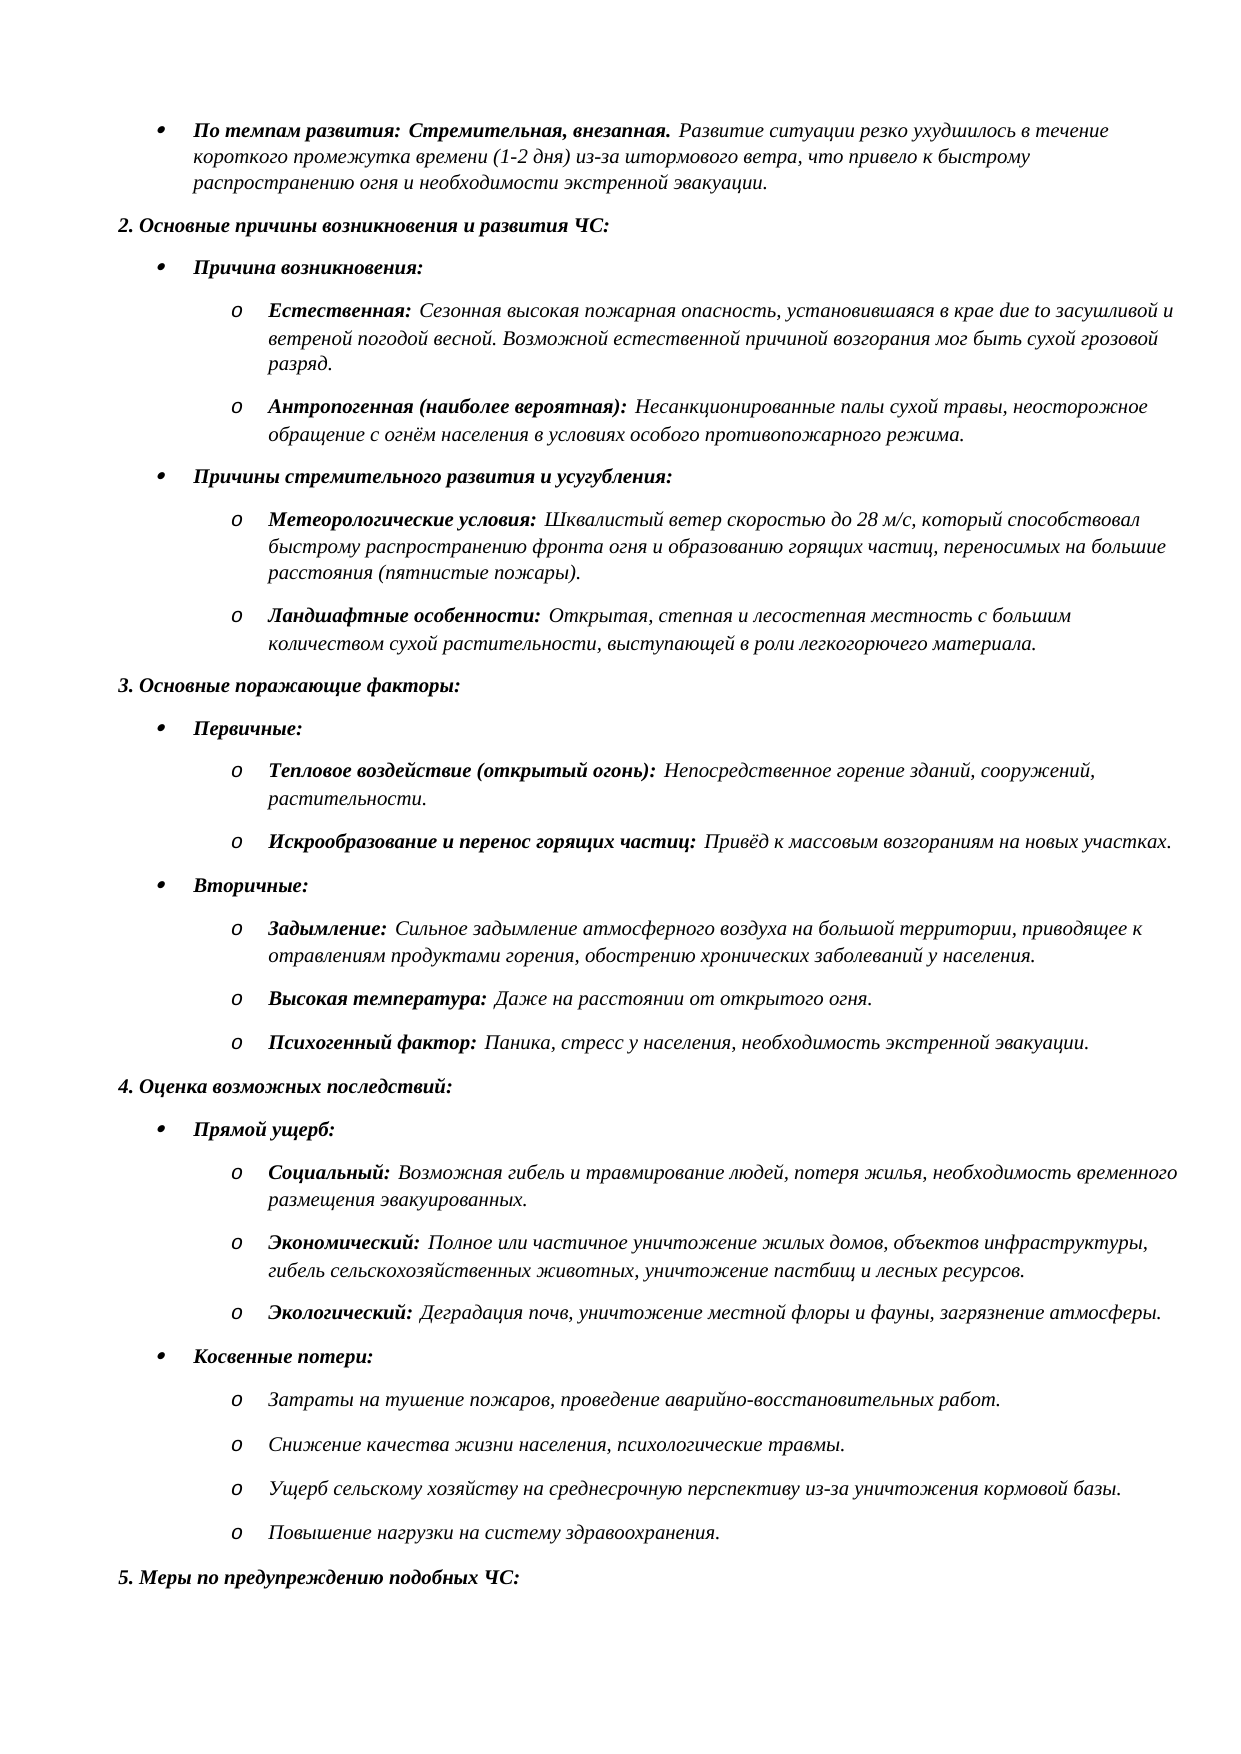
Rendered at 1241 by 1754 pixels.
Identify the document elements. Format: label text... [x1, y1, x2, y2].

list Задымление: Сильное задымление атмосферного воздуха на большой территории, приводящее к отравлениям продуктами горения, обострению хронических заболеваний у населения. [231, 916, 1181, 967]
list Причина возникновения: [156, 255, 1181, 279]
text 3. Основные поражающие факторы: [118, 673, 1181, 697]
text 5. Меры по предупреждению подобных ЧС: [118, 1564, 1181, 1589]
list Экономический: Полное или частичное уничтожение жилых домов, объектов инфраструктуры, гибель сельскохозяйственных животных, уничтожение пастбищ и лесных ресурсов. [231, 1230, 1181, 1282]
list Ущерб сельскому хозяйству на среднесрочную перспективу из-за уничтожения кормовой базы. [231, 1476, 1181, 1502]
list Причины стремительного развития и усугубления: [156, 464, 1181, 488]
list Метеорологические условия: Шквалистый ветер скоростью до 28 м/с, который способствовал быстрому распространению фронта огня и образованию горящих частиц, переносимых на большие расстояния (пятнистые пожары). [231, 507, 1181, 584]
list Вторичные: [156, 873, 1181, 897]
list По темпам развития: Стремительная, внезапная. Развитие ситуации резко ухудшилось в течение короткого промежутка времени (1-2 дня) из-за штормового ветра, что привело к быстрому распространению огня и необходимости экстренной эвакуации. [156, 118, 1181, 194]
list Косвенные потери: [156, 1344, 1181, 1368]
text 2. Основные причины возникновения и развития ЧС: [118, 213, 1181, 237]
list Антропогенная (наиболее вероятная): Несанкционированные палы сухой травы, неосторожное обращение с огнём населения в условиях особого противопожарного режима. [231, 394, 1181, 446]
list Естественная: Сезонная высокая пожарная опасность, установившаяся в крае due to засушливой и ветреной погодой весной. Возможной естественной причиной возгорания мог быть сухой грозовой разряд. [231, 298, 1181, 375]
text 4. Оценка возможных последствий: [118, 1074, 1181, 1098]
list Ландшафтные особенности: Открытая, степная и лесостепная местность с большим количеством сухой растительности, выступающей в роли легкогорючего материала. [231, 603, 1181, 654]
list Высокая температура: Даже на расстоянии от открытого огня. [231, 986, 1181, 1011]
list Психогенный фактор: Паника, стресс у населения, необходимость экстренной эвакуации. [231, 1030, 1181, 1056]
list Экологический: Деградация почв, уничтожение местной флоры и фауны, загрязнение атмосферы. [231, 1300, 1181, 1326]
list Прямой ущерб: [156, 1117, 1181, 1141]
list Первичные: [156, 716, 1181, 740]
list Социальный: Возможная гибель и травмирование людей, потеря жилья, необходимость временного размещения эвакуированных. [231, 1160, 1181, 1211]
list Затраты на тушение пожаров, проведение аварийно-восстановительных работ. [231, 1387, 1181, 1413]
list Снижение качества жизни населения, психологические травмы. [231, 1431, 1181, 1457]
list Повышение нагрузки на систему здравоохранения. [231, 1520, 1181, 1546]
list Искрообразование и перенос горящих частиц: Привёд к массовым возгораниям на новых участках. [231, 828, 1181, 854]
list Тепловое воздействие (открытый огонь): Непосредственное горение зданий, сооружений, растительности. [231, 758, 1181, 810]
